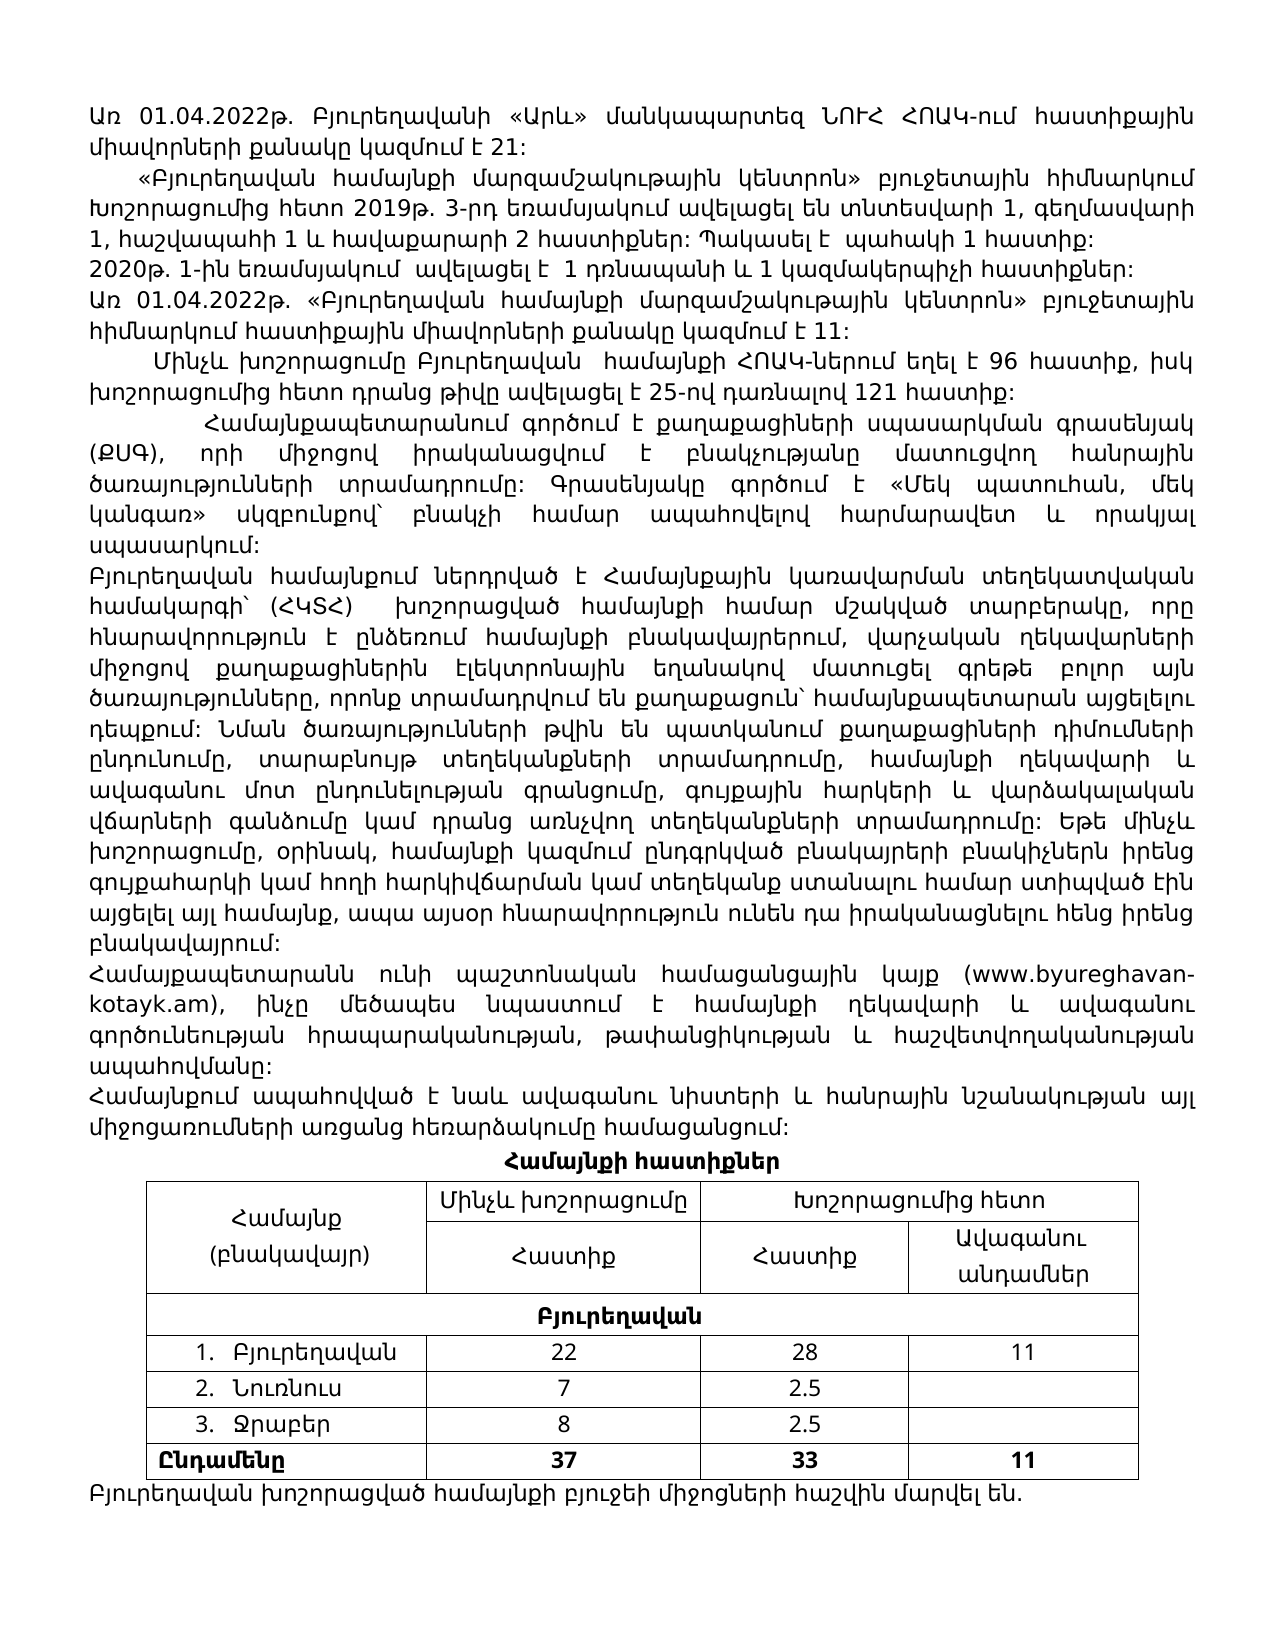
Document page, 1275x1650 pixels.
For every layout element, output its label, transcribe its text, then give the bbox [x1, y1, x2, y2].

text Համայնքի հաստիքներ [89, 1145, 1196, 1176]
text Համայնքապետարանում գործում է քաղաքացիների սպասարկման գրասենյակ (ՔՍԳ), որի միջոցով իրականացվում է բնակչությանը մատուցվող հանրային ծառայությունների տրամադրումը: Գրասենյակը գործում է «Մեկ պատուհան, մեկ կանգառ» սկզբունքով՝ բնակչի համար ապահովելով հարմարավետ և որակյալ սպասարկում: [89, 410, 1196, 559]
table_cell [825, 1294, 1138, 1335]
table_cell Բյուրեղավան [200, 1294, 825, 1335]
table_cell Ավագանու անդամներ [909, 1222, 1138, 1293]
text Համայքապետարանն ունի պաշտոնական համացանցային կայք (www.byureghavan-kotayk.am), ինչը մեծապես նպաստում է համայնքի ղեկավարի և ավագանու գործունեության հրապարականության, թափանցիկության և հաշվետվողականության ապահովմանը: [89, 961, 1196, 1079]
text Առ 01.04.2022թ. «Բյուրեղավան համայնքի մարզամշակութային կենտրոն» բյուջետային հիմնարկում հաստիքային միավորների քանակը կազմում է 11: [89, 287, 1196, 344]
table_cell 37 [427, 1444, 700, 1479]
table_cell 28 [701, 1336, 908, 1371]
text «Բյուրեղավան համայնքի մարզամշակութային կենտրոն» բյուջետային հիմնարկում Խոշորացումից հետո 2019թ. 3-րդ եռամսյակում ավելացել են տնտեսվարի 1, գեղմասվարի 1, հաշվապահի 1 և հավաքարարի 2 հաստիքներ: Պակասել է պահակի 1 հաստիք: [89, 165, 1196, 253]
text Բյուրեղավան համայնքում ներդրված է Համայնքային կառավարման տեղեկատվական համակարգի՝ (ՀԿՏՀ) խոշորացված համայնքի համար մշակված տարբերակը, որը հնարավորություն է ընձեռում համայնքի բնակավայրերում, վարչական ղեկավարների միջոցով քաղաքացիներին էլեկտրոնային եղանակով մատուցել գրեթե բոլոր այն ծառայությունները, որոնք տրամադրվում են քաղաքացուն՝ համայնքապետարան այցելելու դեպքում: Նման ծառայությունների թվին են պատկանում քաղաքացիների դիմումների ընդունումը, տարաբնույթ տեղեկանքների տրամադրումը, համայնքի ղեկավարի և ավագանու մոտ ընդունելության գրանցումը, գույքային հարկերի և վարձակալական վճարների գանձումը կամ դրանց առնչվող տեղեկանքների տրամադրումը: Եթե մինչև խոշորացումը, օրինակ, համայնքի կազմում ընդգրկված բնակայրերի բնակիչներն իրենց գույքահարկի կամ հողի հարկիվճարման կամ տեղեկանք ստանալու համար ստիպված էին այցելել այլ համայնք, ապա այսօր հնարավորություն ունեն դա իրականացնելու հենց իրենց բնակավայրում: [89, 563, 1196, 957]
table_cell 2.5 [701, 1408, 908, 1443]
text Բյուրեղավան խոշորացված համայնքի բյուջեի միջոցների հաշվին մարվել են. [89, 1480, 1196, 1507]
table_header Մինչև խոշորացումը [427, 1182, 700, 1221]
text Առ 01.04.2022թ. Բյուրեղավանի «Արև» մանկապարտեզ ՆՈՒՀ ՀՈԱԿ-ում հաստիքային միավորների քանակը կազմում է 21: [89, 103, 1196, 161]
table_cell 22 [427, 1336, 700, 1371]
table_cell 11 [909, 1444, 1138, 1479]
table_cell Նուռնուս [147, 1372, 426, 1407]
table_cell [909, 1372, 1138, 1407]
text Համայնքում ապահովված է նաև ավագանու նիստերի և հանրային նշանակության այլ միջոցառումների առցանց հեռարձակումը համացանցում: [89, 1083, 1196, 1141]
table_cell 2.5 [701, 1372, 908, 1407]
table_cell 11 [909, 1336, 1138, 1371]
table_cell [147, 1294, 200, 1335]
table_cell 33 [701, 1444, 908, 1479]
table_cell Հաստիք [701, 1222, 908, 1293]
table_header Խոշորացումից հետո [701, 1182, 1138, 1221]
table_cell Բյուրեղավան [147, 1336, 426, 1371]
table_cell Հաստիք [427, 1222, 700, 1293]
table_header Համայնք (բնակավայր) [147, 1182, 426, 1293]
text Մինչև խոշորացումը Բյուրեղավան համայնքի ՀՈԱԿ-ներում եղել է 96 հաստիք, իսկ խոշորացումից հետո դրանց թիվը ավելացել է 25-ով դառնալով 121 հաստիք: [89, 348, 1196, 406]
table_cell 8 [427, 1408, 700, 1443]
table_cell [909, 1408, 1138, 1443]
table_cell 7 [427, 1372, 700, 1407]
table_cell Ընդամենը [147, 1444, 426, 1479]
text 2020թ. 1-ին եռամսյակում ավելացել է 1 դռնապանի և 1 կազմակերպիչի հաստիքներ: [89, 257, 1196, 283]
table_cell Ջրաբեր [147, 1408, 426, 1443]
